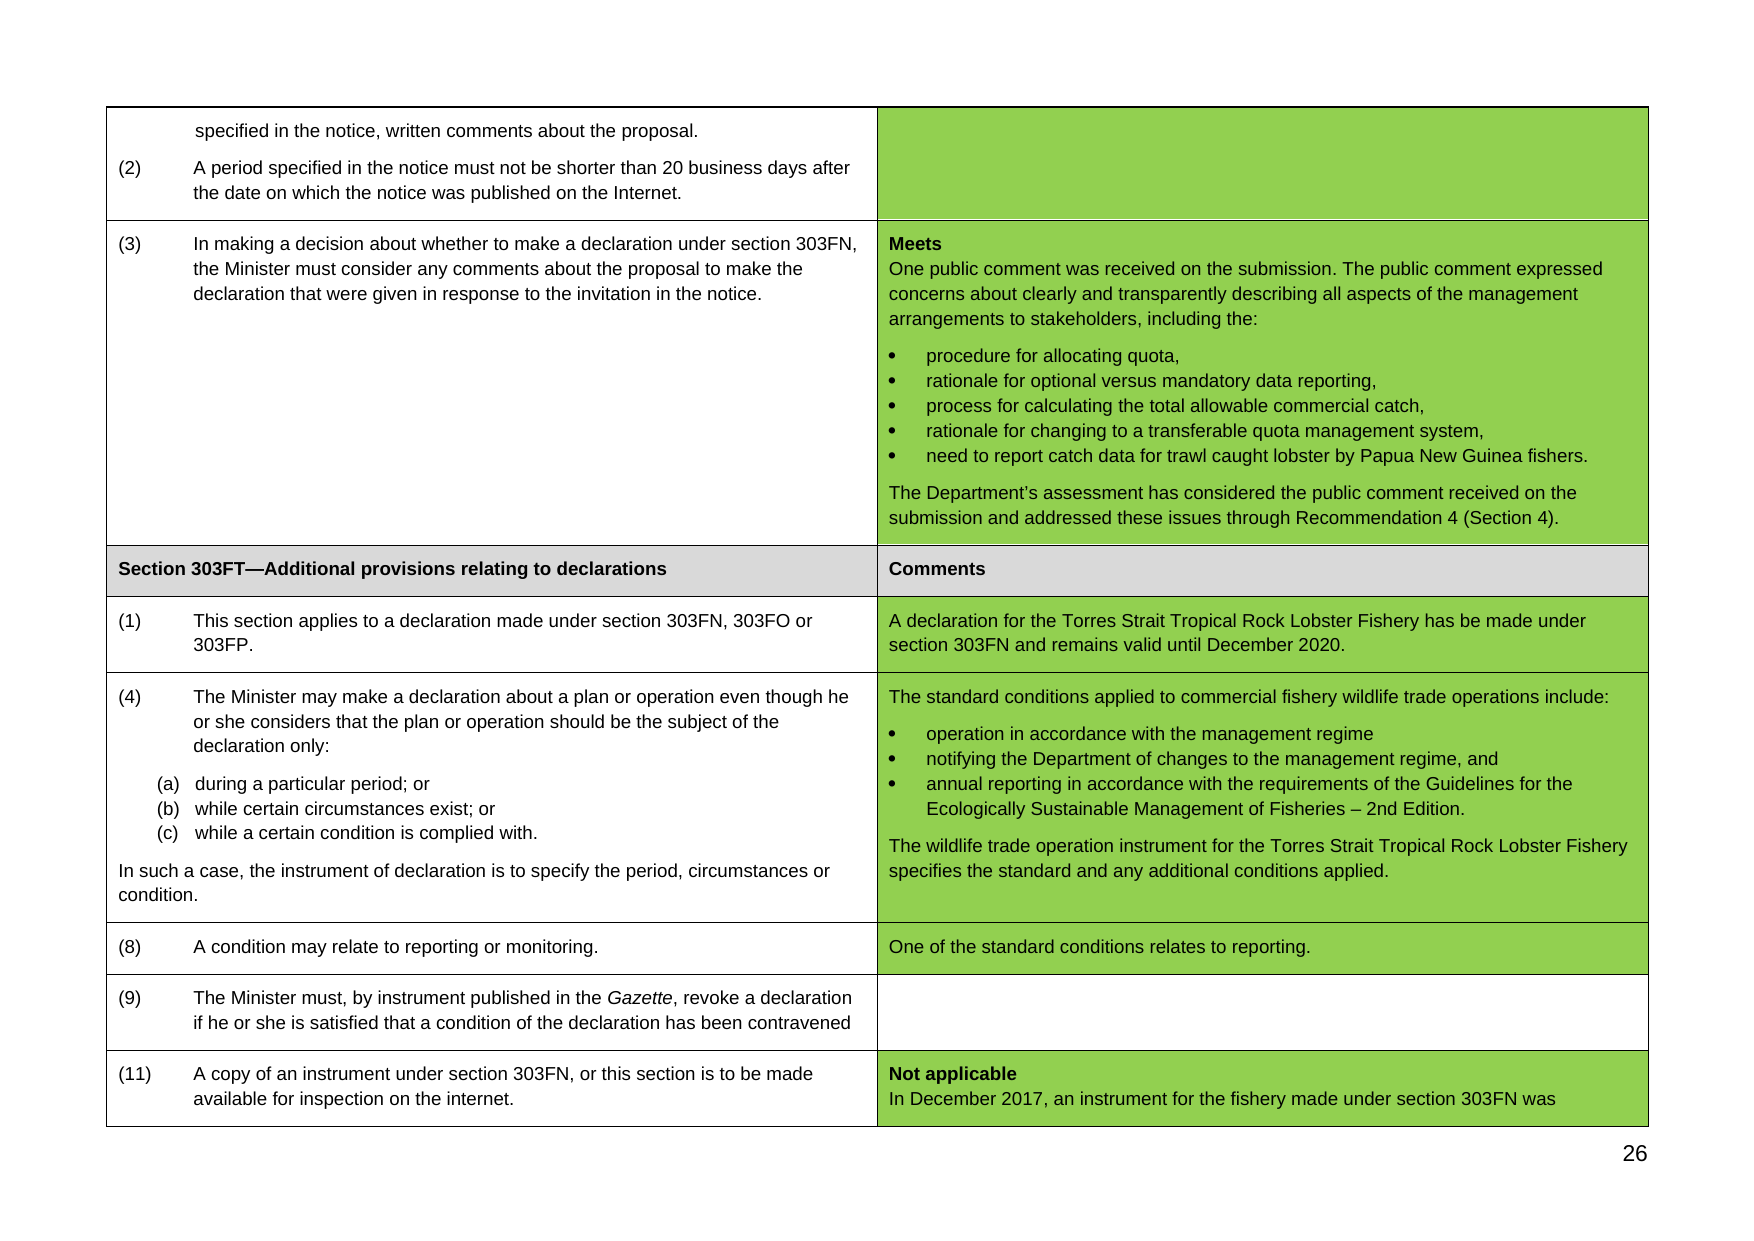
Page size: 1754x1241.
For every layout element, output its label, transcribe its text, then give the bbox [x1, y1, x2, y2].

table_cell (3) In making a decision about whether to make a declaration under section 303FN, the Minister must consider any comments about the proposal to make the declaration that were given in response to the invitation in the notice. [107, 221, 877, 544]
table_cell Meets One public comment was received on the submission. The public comment expressed concerns about clearly and transparently describing all aspects of the management arrangements to stakeholders, including the: procedure for allocating quota, rationale for optional versus mandatory data reporting, process for calculating the total allowable commercial catch, rationale for changing to a transferable quota management system, need to report catch data for trawl caught lobster by Papua New Guinea fishers. The Department’s assessment has considered the public comment received on the submission and addressed these issues through Recommendation 4 (Section 4). [878, 221, 1648, 544]
table_cell Comments [878, 546, 1648, 596]
table_cell One of the standard conditions relates to reporting. [878, 923, 1648, 974]
table_cell (8) A condition may relate to reporting or monitoring. [107, 923, 877, 974]
table_cell (4) The Minister may make a declaration about a plan or operation even though he or she considers that the plan or operation should be the subject of the declaration only: (a) during a particular period; or (b) while certain circumstances exist; or (c) while a certain condition is complied with. In such a case, the instrument of declaration is to specify the period, circumstances or condition. [107, 673, 877, 922]
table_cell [878, 108, 1648, 219]
table_cell (9) The Minister must, by instrument published in the Gazette, revoke a declaration if he or she is satisfied that a condition of the declaration has been contravened [107, 975, 877, 1049]
table_cell (1) This section applies to a declaration made under section 303FN, 303FO or 303FP. [107, 597, 877, 672]
table_cell A declaration for the Torres Strait Tropical Rock Lobster Fishery has be made under section 303FN and remains valid until December 2020. [878, 597, 1648, 672]
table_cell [878, 1051, 1648, 1126]
table_cell [878, 975, 1648, 1049]
table_cell Section 303FT—Additional provisions relating to declarations [107, 546, 877, 596]
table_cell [107, 1051, 877, 1126]
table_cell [107, 108, 877, 219]
table_cell The standard conditions applied to commercial fishery wildlife trade operations include: operation in accordance with the management regime notifying the Department of changes to the management regime, and annual reporting in accordance with the requirements of the Guidelines for the Ecologically Sustainable Management of Fisheries – 2nd Edition. The wildlife trade operation instrument for the Torres Strait Tropical Rock Lobster Fishery specifies the standard and any additional conditions applied. [878, 673, 1648, 922]
